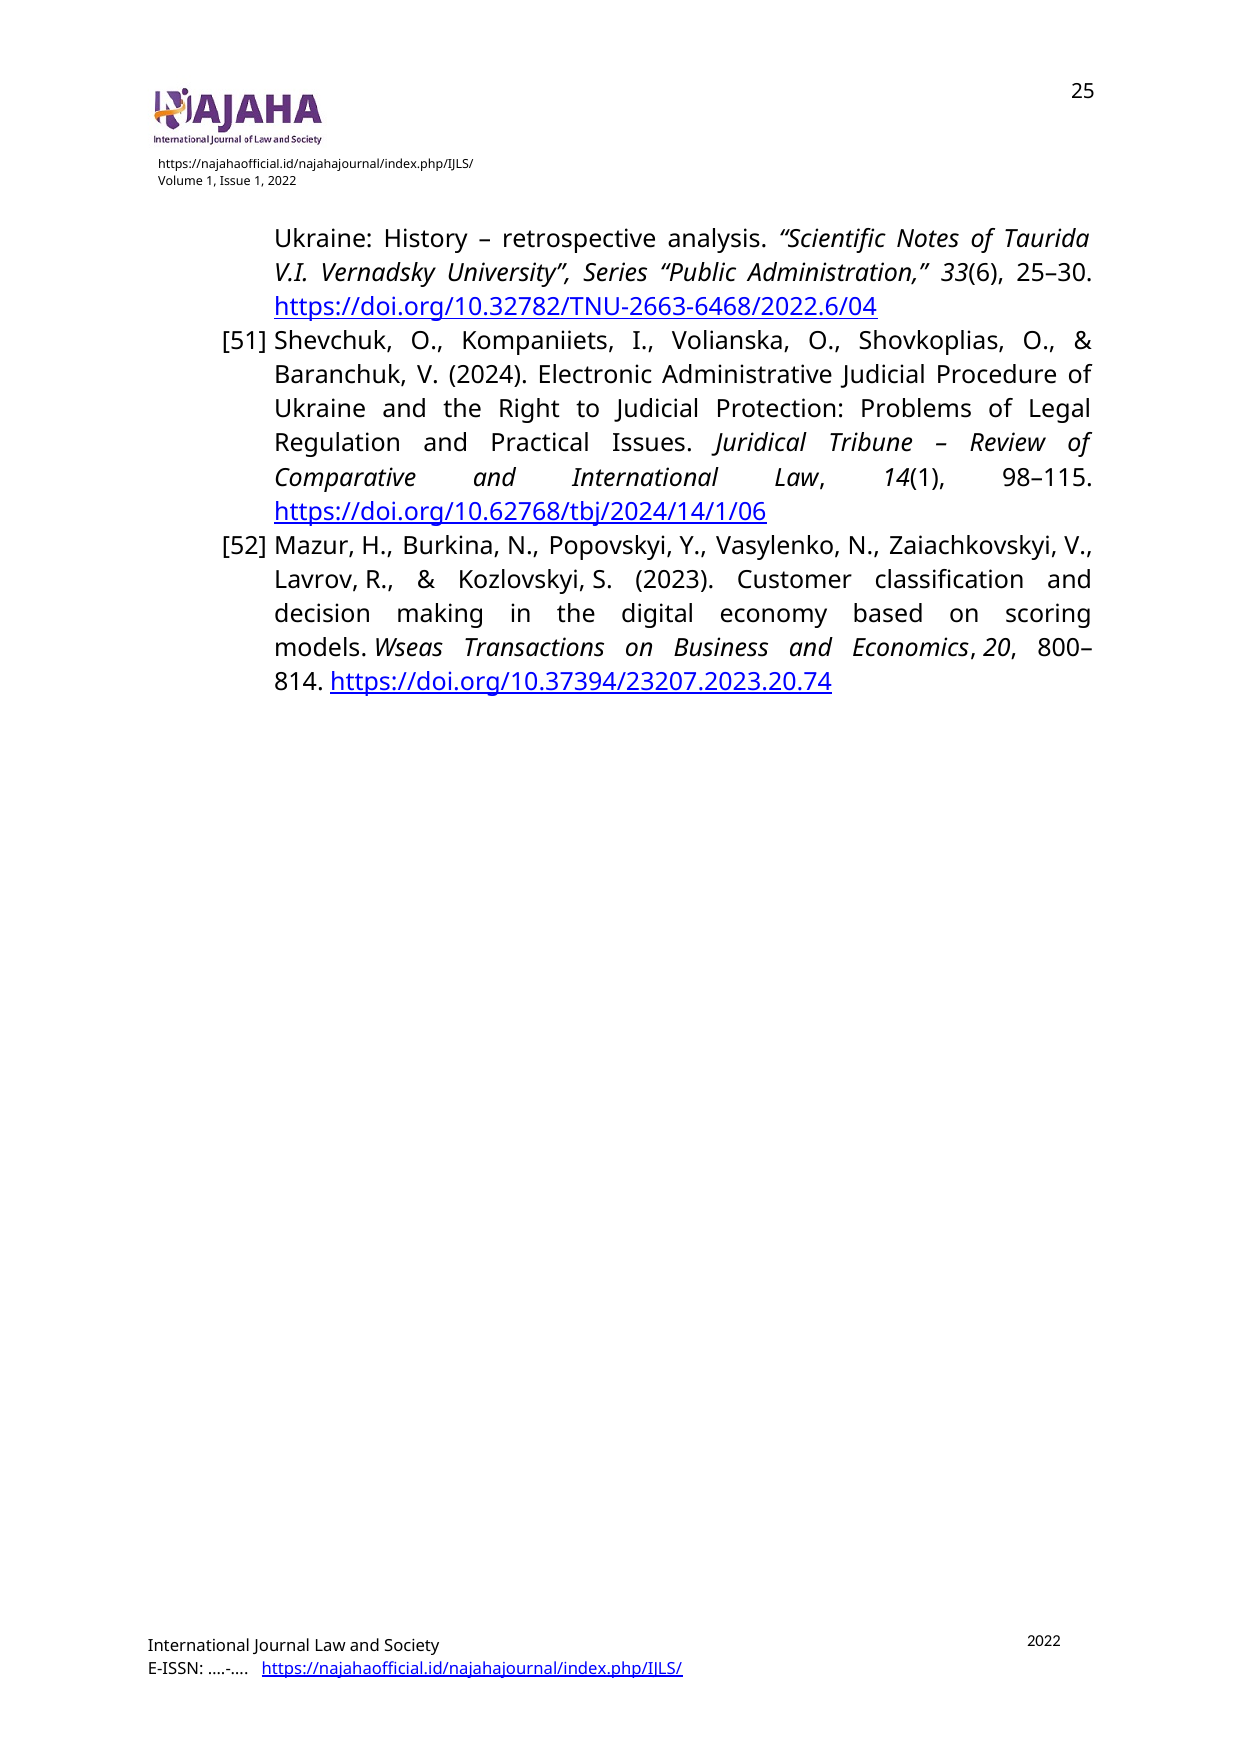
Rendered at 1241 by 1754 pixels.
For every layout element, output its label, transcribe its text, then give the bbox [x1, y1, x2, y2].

list Mazur, H., Burkina, N., Popovskyi, Y., Vasylenko, N., Zaiachkovskyi, V., Lavrov, R., & Kozlovskyi, S. (2023). Customer classification and decision making in the digital economy based on scoring models. Wseas Transactions on Business and Economics, 20, 800–814. https://doi.org/10.37394/23207.2023.20.74 [222, 527, 1093, 698]
list Shevchuk, O., Kompaniiets, I., Volianska, O., Shovkoplias, O., & Baranchuk, V. (2024). Electronic Administrative Judicial Procedure of Ukraine and the Right to Judicial Protection: Problems of Legal Regulation and Practical Issues. Juridical Tribune – Review of Comparative and International Law, 14(1), 98–115. https://doi.org/10.62768/tbj/2024/14/1/06 [222, 323, 1093, 527]
picture [147, 75, 327, 159]
